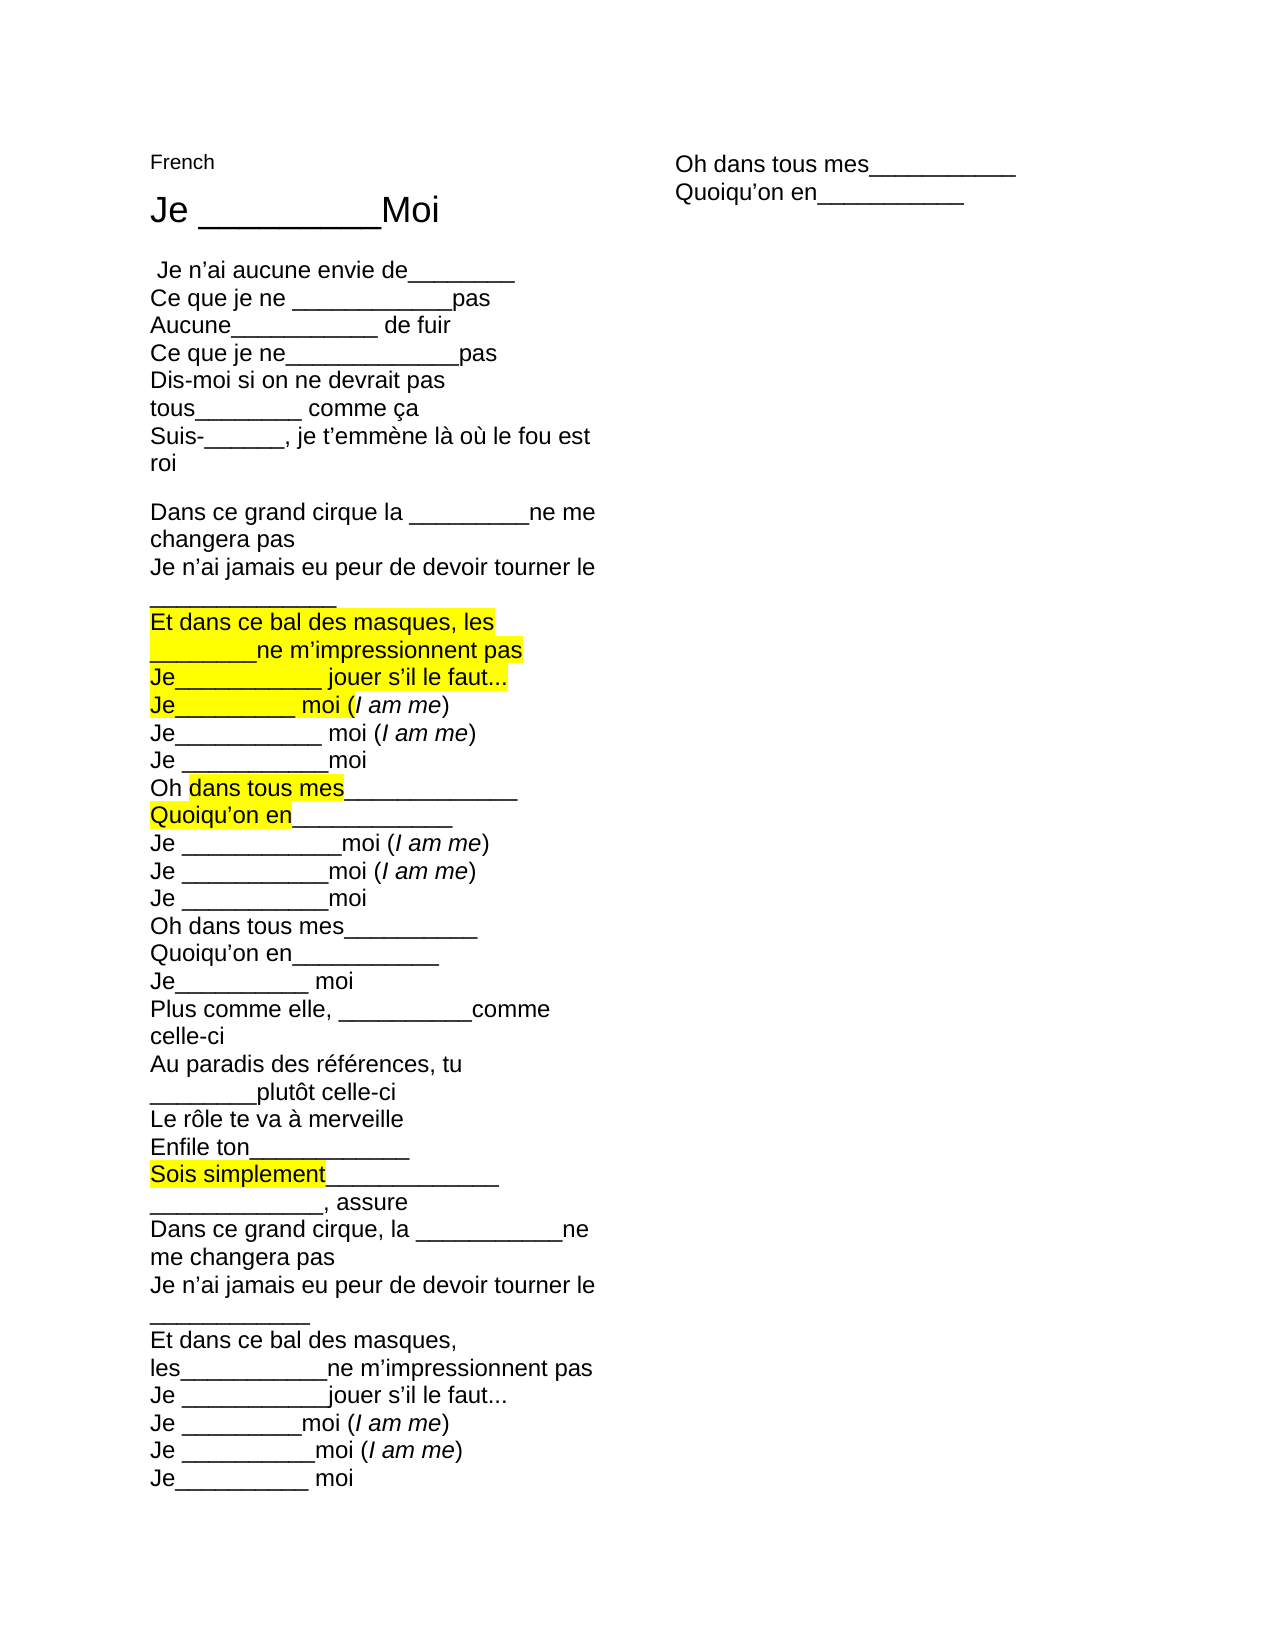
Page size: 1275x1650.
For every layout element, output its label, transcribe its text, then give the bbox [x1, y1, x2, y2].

text Dans ce grand cirque, la ___________ne me changera pas Je n’ai jamais eu peur de devoir tourner le ____________ Et dans ce bal des masques, les___________ne m’impressionnent pas Je ___________jouer s’il le faut... [150, 1215, 600, 1409]
text Je n’ai aucune envie de________ Ce que je ne ____________pas Aucune___________ de fuir Ce que je ne_____________pas Dis-moi si on ne devrait pas tous________ comme ça Suis-______, je t’emmène là où le fou est roi [150, 256, 600, 477]
text French [150, 150, 600, 174]
text Dans ce grand cirque la _________ne me changera pas Je n’ai jamais eu peur de devoir tourner le ______________ Et dans ce bal des masques, les ________ne m’impressionnent pas Je___________ jouer s’il le faut... [150, 498, 600, 691]
text Je _________Moi [150, 188, 600, 230]
text Je _________moi (I am me) Je __________moi (I am me) Je__________ moi Oh dans tous mes___________ Quoiqu’on en___________ [150, 1409, 600, 1491]
text Je _________moi (I am me) Je __________moi (I am me) Je__________ moi Oh dans tous mes___________ Quoiqu’on en___________ [675, 150, 1125, 233]
text Plus comme elle, __________comme celle-ci Au paradis des références, tu ________plutôt celle-ci Le rôle te va à merveille Enfile ton____________ Sois simplement_____________ _____________, assure [150, 994, 600, 1215]
text Je_________ moi (I am me) Je___________ moi (I am me) Je ___________moi Oh dans tous mes_____________ Quoiqu’on en____________ Je ____________moi (I am me) Je ___________moi (I am me) Je ___________moi Oh dans tous mes__________ Quoiqu’on en___________ Je__________ moi [150, 691, 600, 994]
